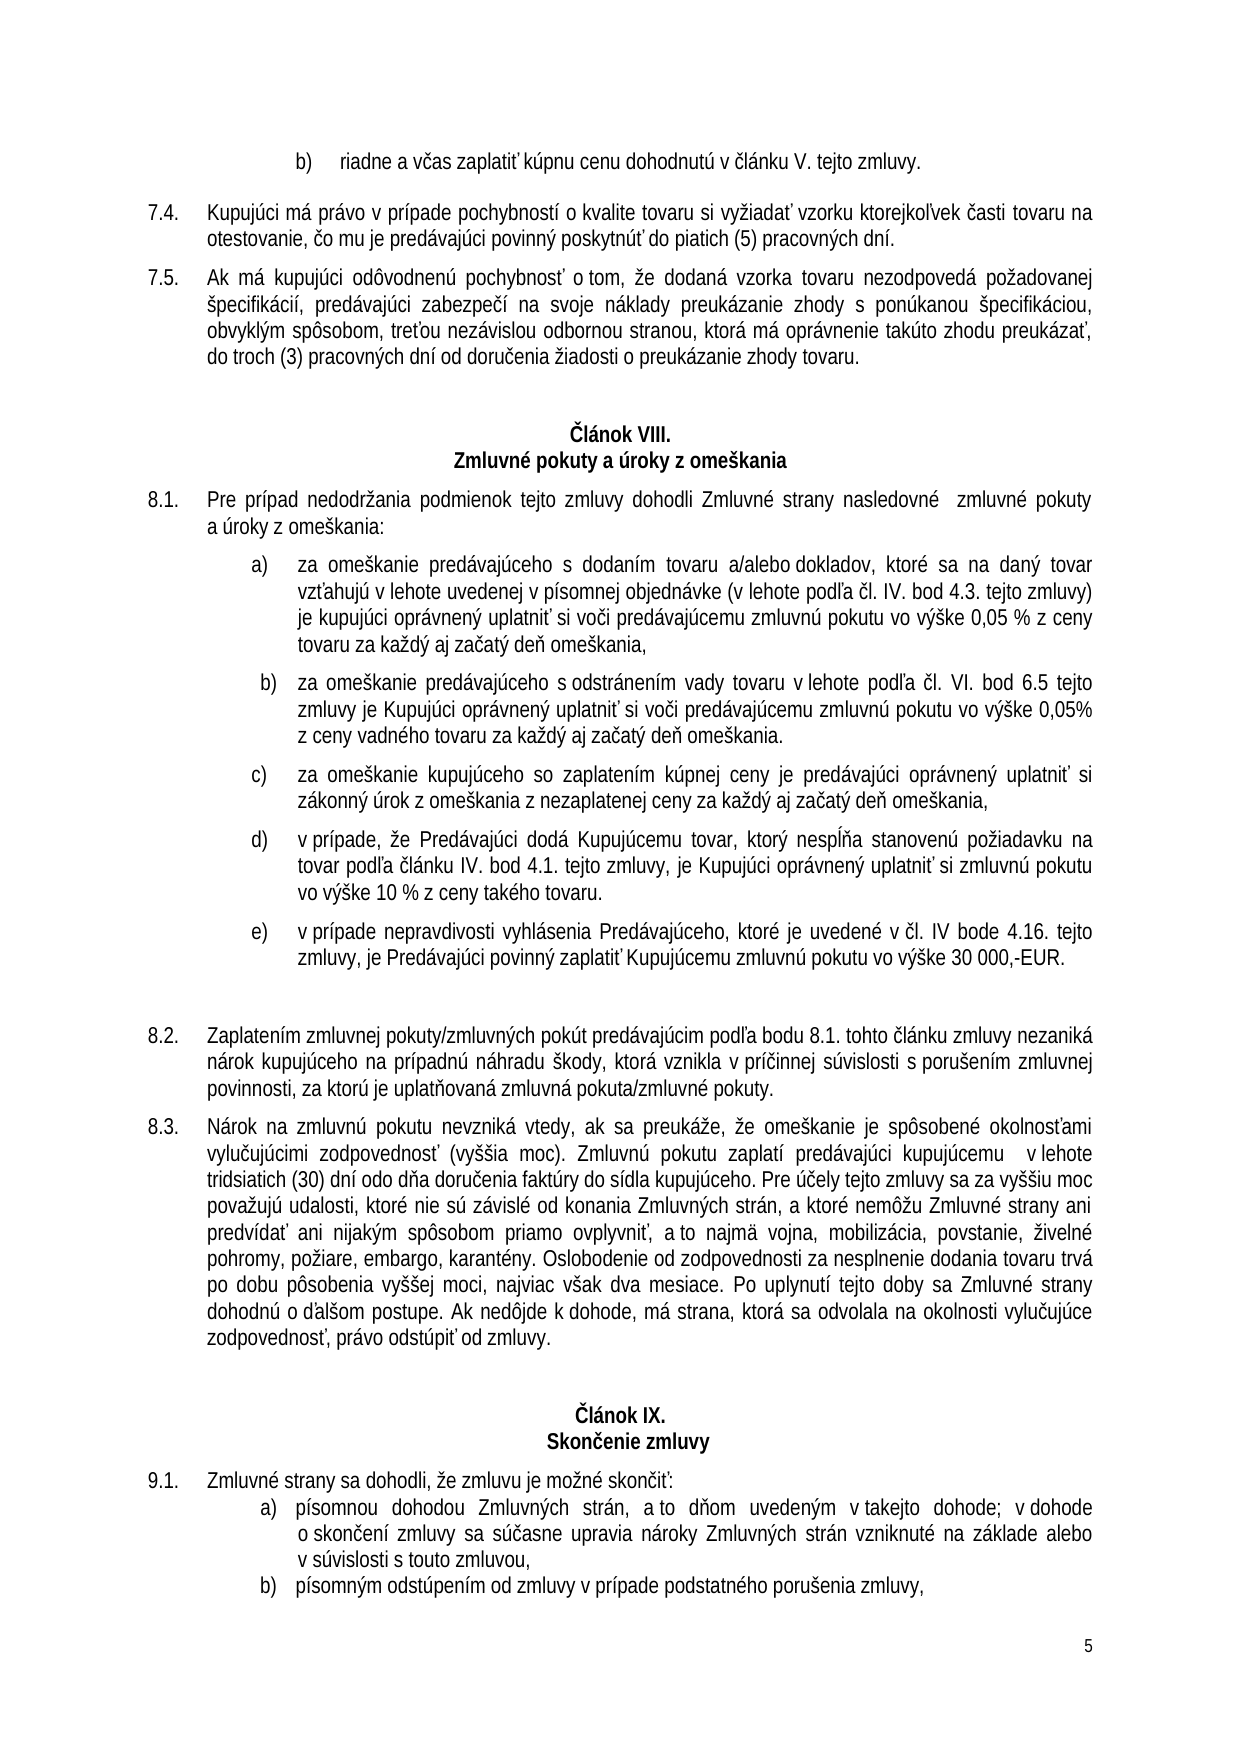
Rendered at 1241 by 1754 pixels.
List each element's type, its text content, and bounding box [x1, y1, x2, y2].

list za omeškanie predávajúceho s odstránením vady tovaru v lehote podľa čl. VI. bod 6.5 tejto zmluvy je Kupujúci oprávnený uplatniť si voči predávajúcemu zmluvnú pokutu vo výške 0,05% z ceny vadného tovaru za každý aj začatý deň omeškania. [260, 669, 1092, 748]
list 8.2. Zaplatením zmluvnej pokuty/zmluvných pokút predávajúcim podľa bodu 8.1. tohto článku zmluvy nezaniká nárok kupujúceho na prípadnú náhradu škody, ktorá vznikla v príčinnej súvislosti s porušením zmluvnej povinnosti, za ktorú je uplatňovaná zmluvná pokuta/zmluvné pokuty. [148, 1022, 1092, 1101]
list Kupujúci má právo v prípade pochybností o kvalite tovaru si vyžiadať vzorku ktorejkoľvek časti tovaru na otestovanie, čo mu je predávajúci povinný poskytnúť do piatich (5) pracovných dní. [148, 199, 1092, 252]
list Ak má kupujúci odôvodnenú pochybnosť o tom, že dodaná vzorka tovaru nezodpovedá požadovanej špecifikácií, predávajúci zabezpečí na svoje náklady preukázanie zhody s ponúkanou špecifikáciou, obvyklým spôsobom, treťou nezávislou odbornou stranou, ktorá má oprávnenie takúto zhodu preukázať, do troch (3) pracovných dní od doručenia žiadosti o preukázanie zhody tovaru. [148, 264, 1092, 370]
list Pre prípad nedodržania podmienok tejto zmluvy dohodli Zmluvné strany nasledovné zmluvné pokuty a úroky z omeškania: [148, 486, 1092, 539]
text Článok VIII. [148, 421, 1092, 447]
text Zmluvné pokuty a úroky z omeškania [148, 447, 1092, 474]
list za omeškanie kupujúceho so zaplatením kúpnej ceny je predávajúci oprávnený uplatniť si zákonný úrok z omeškania z nezaplatenej ceny za každý aj začatý deň omeškania, [251, 761, 1092, 814]
list písomným odstúpením od zmluvy v prípade podstatného porušenia zmluvy, [260, 1572, 1092, 1599]
text Skončenie zmluvy [148, 1428, 1092, 1454]
list 8.3. Nárok na zmluvnú pokutu nevzniká vtedy, ak sa preukáže, že omeškanie je spôsobené okolnosťami vylučujúcimi zodpovednosť (vyššia moc). Zmluvnú pokutu zaplatí predávajúci kupujúcemu v lehote tridsiatich (30) dní odo dňa doručenia faktúry do sídla kupujúceho. Pre účely tejto zmluvy sa za vyššiu moc považujú udalosti, ktoré nie sú závislé od konania Zmluvných strán, a ktoré nemôžu Zmluvné strany ani predvídať ani nijakým spôsobom priamo ovplyvniť, a to najmä vojna, mobilizácia, povstanie, živelné pohromy, požiare, embargo, karantény. Oslobodenie od zodpovednosti za nesplnenie dodania tovaru trvá po dobu pôsobenia vyššej moci, najviac však dva mesiace. Po uplynutí tejto doby sa Zmluvné strany dohodnú o ďalšom postupe. Ak nedôjde k dohode, má strana, ktorá sa odvolala na okolnosti vylučujúce zodpovednosť, právo odstúpiť od zmluvy. [148, 1113, 1092, 1351]
list v prípade nepravdivosti vyhlásenia Predávajúceho, ktoré je uvedené v čl. IV bode 4.16. tejto zmluvy, je Predávajúci povinný zaplatiť Kupujúcemu zmluvnú pokutu vo výške 30 000,-EUR. [251, 918, 1092, 970]
list riadne a včas zaplatiť kúpnu cenu dohodnutú v článku V. tejto zmluvy. [295, 148, 1092, 174]
list za omeškanie predávajúceho s dodaním tovaru a/alebo dokladov, ktoré sa na daný tovar vzťahujú v lehote uvedenej v písomnej objednávke (v lehote podľa čl. IV. bod 4.3. tejto zmluvy) je kupujúci oprávnený uplatniť si voči predávajúcemu zmluvnú pokutu vo výške 0,05 % z ceny tovaru za každý aj začatý deň omeškania, [251, 551, 1092, 657]
text Článok IX. [148, 1402, 1092, 1428]
list písomnou dohodou Zmluvných strán, a to dňom uvedeným v takejto dohode; v dohode o skončení zmluvy sa súčasne upravia nároky Zmluvných strán vzniknuté na základe alebo v súvislosti s touto zmluvou, [260, 1493, 1092, 1572]
list v prípade, že Predávajúci dodá Kupujúcemu tovar, ktorý nespĺňa stanovenú požiadavku na tovar podľa článku IV. bod 4.1. tejto zmluvy, je Kupujúci oprávnený uplatniť si zmluvnú pokutu vo výške 10 % z ceny takého tovaru. [251, 826, 1092, 905]
list Zmluvné strany sa dohodli, že zmluvu je možné skončiť: [148, 1467, 1092, 1493]
